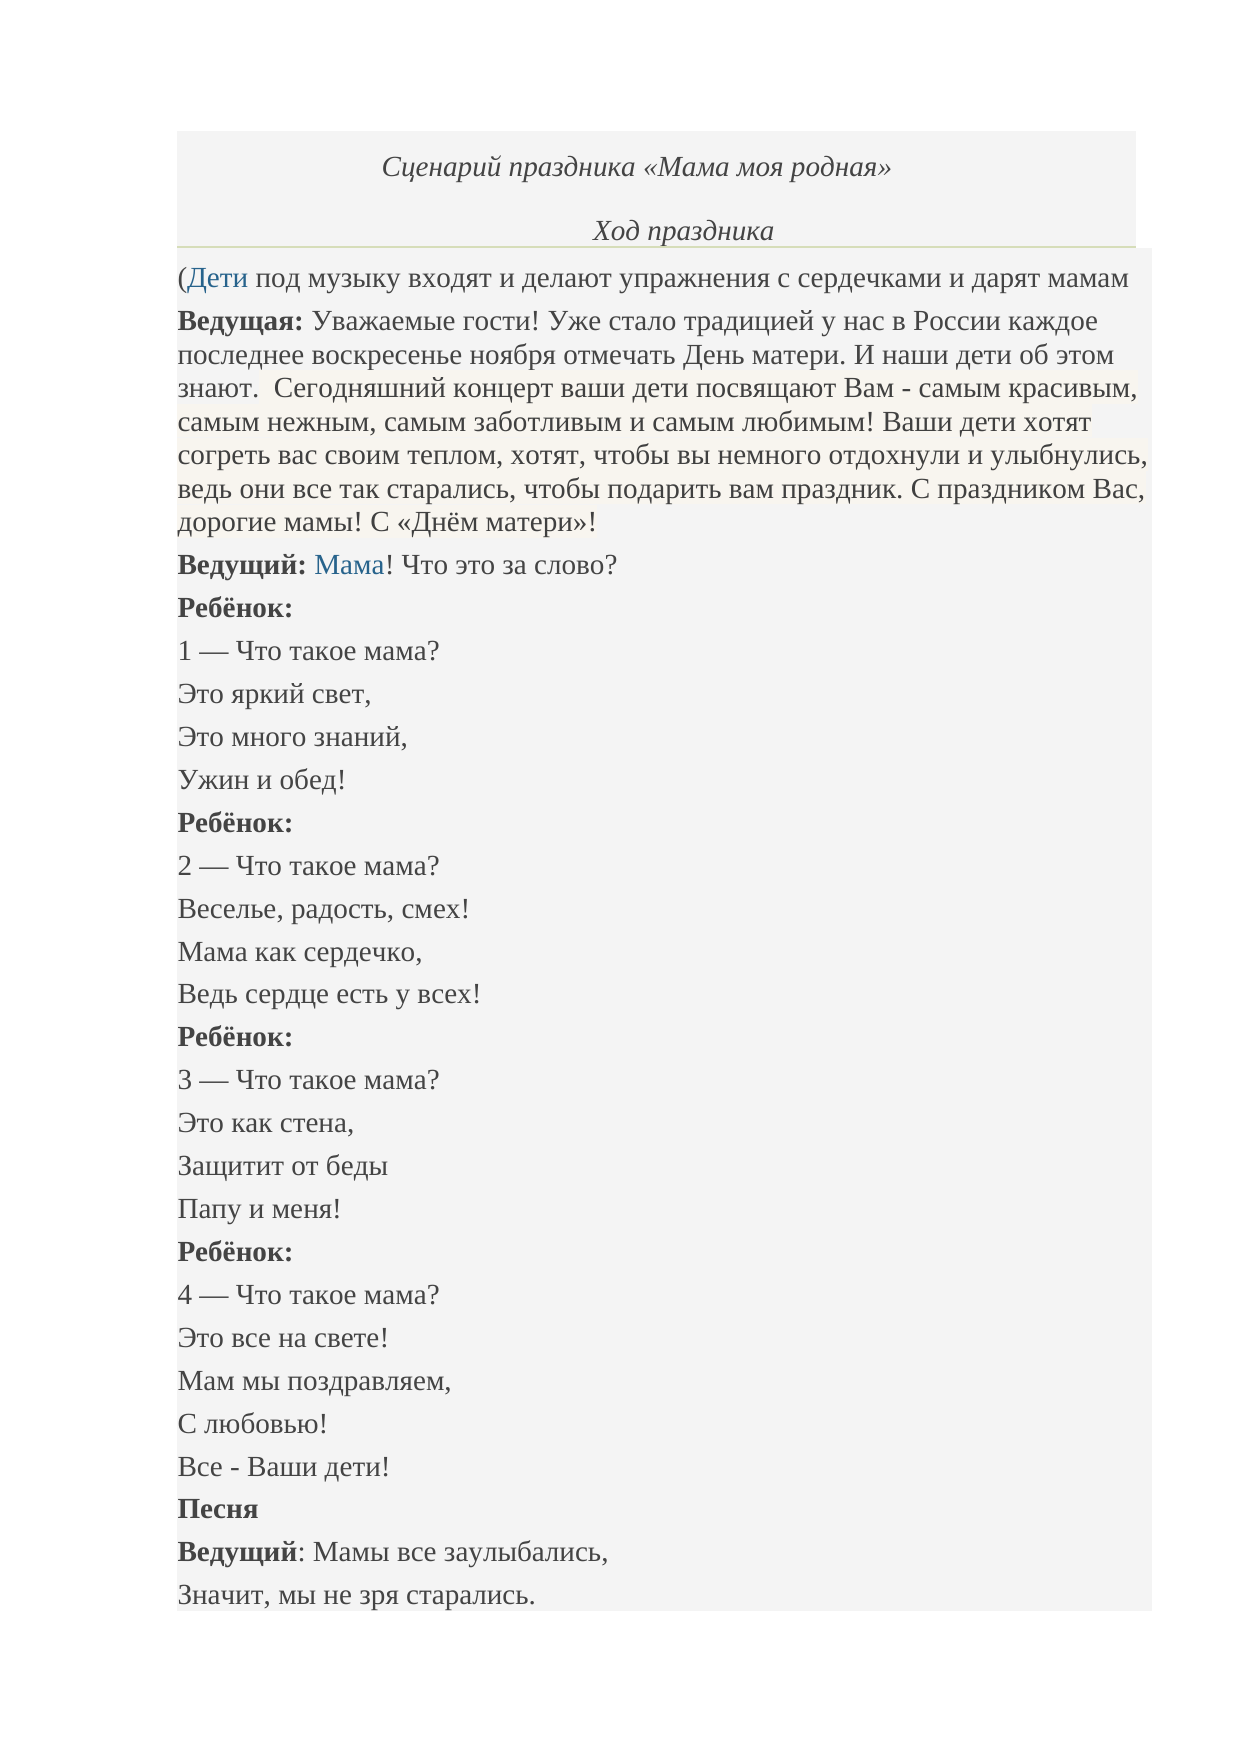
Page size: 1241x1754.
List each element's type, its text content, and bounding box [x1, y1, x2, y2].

text Ребёнок: [177, 805, 1152, 838]
text Ведущий: Мама! Что это за слово? [177, 547, 1152, 581]
text Это яркий свет, [177, 676, 1152, 710]
text 2 — Что такое мама? [177, 848, 1152, 881]
text Ужин и обед! [177, 762, 1152, 796]
text Песня [177, 1492, 1152, 1525]
text Значит, мы не зря старались. [177, 1577, 1152, 1611]
text С любовью! [177, 1406, 1152, 1439]
text Ведущая: Уважаемые гости! Уже стало традицией у нас в России каждое последнее воскресенье ноября отмечать День матери. И наши дети об этом знают. Сегодняшний концерт ваши дети посвящают Вам - самым красивым, самым нежным, самым заботливым и самым любимым! Ваши дети хотят согреть вас своим теплом, хотят, чтобы вы немного отдохнули и улыбнулись, ведь они все так старались, чтобы подарить вам праздник. С праздником Вас, дорогие мамы! С «Днём матери»! [177, 303, 1152, 538]
text Веселье, радость, смех! [177, 891, 1152, 924]
text Это как стена, [177, 1105, 1152, 1139]
text Ведущий: Мамы все заулыбались, [177, 1534, 1152, 1568]
text (Дети под музыку входят и делают упражнения с сердечками и дарят мамам [177, 260, 1152, 294]
text 1 — Что такое мама? [177, 633, 1152, 667]
text Все - Ваши дети! [177, 1449, 1152, 1482]
text Это много знаний, [177, 719, 1152, 753]
text Мам мы поздравляем, [177, 1363, 1152, 1396]
text Папу и меня! [177, 1191, 1152, 1225]
text Мама как сердечко, [177, 934, 1152, 967]
text Ход праздника [177, 195, 1136, 246]
text Ребёнок: [177, 1019, 1152, 1053]
text 3 — Что такое мама? [177, 1062, 1152, 1096]
text Это все на свете! [177, 1320, 1152, 1353]
text Ведь сердце есть у всех! [177, 977, 1152, 1010]
text Сценарий праздника «Мама моя родная» [177, 131, 1136, 182]
text Защитит от беды [177, 1148, 1152, 1182]
text Ребёнок: [177, 590, 1152, 624]
text Ребёнок: [177, 1234, 1152, 1268]
text 4 — Что такое мама? [177, 1277, 1152, 1311]
